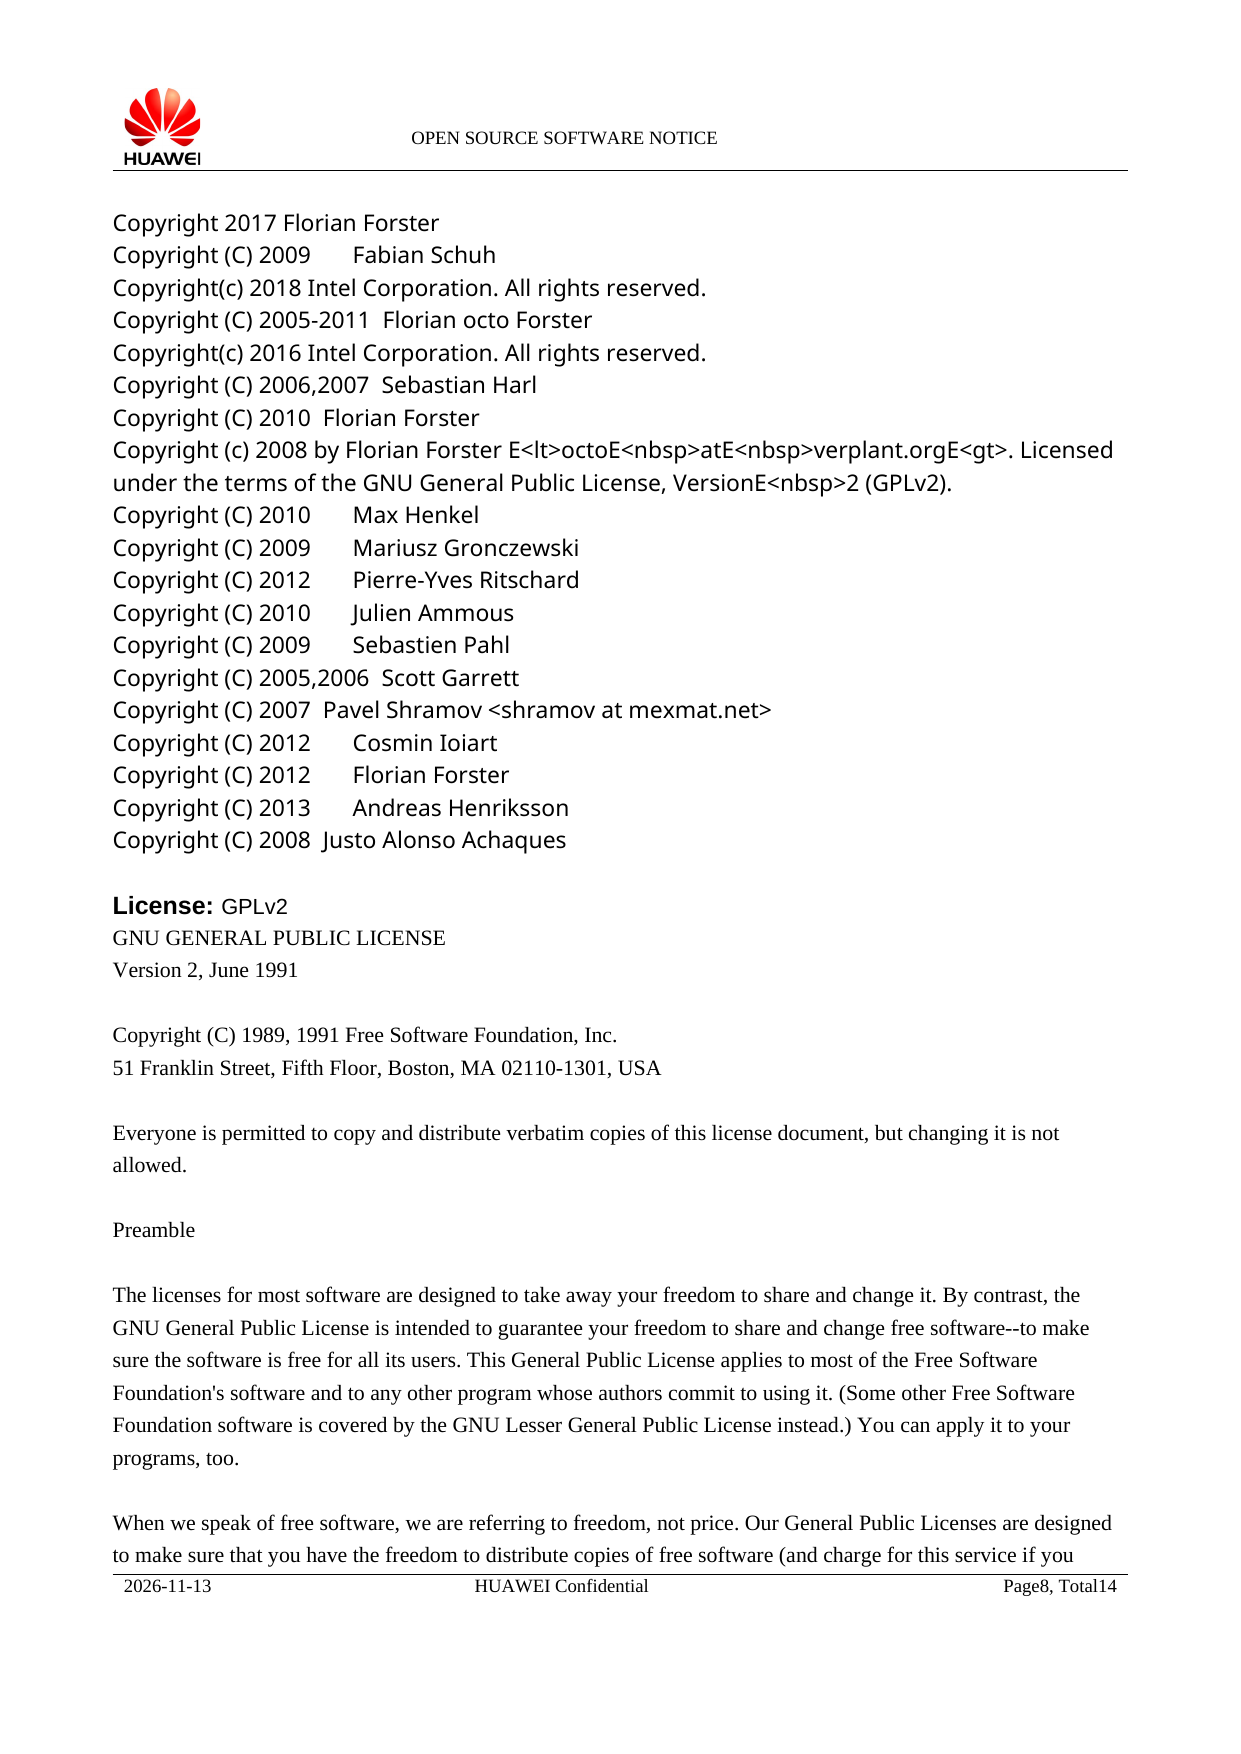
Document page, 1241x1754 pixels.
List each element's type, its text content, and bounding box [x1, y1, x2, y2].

text License: GPLv2 [112, 889, 1128, 921]
picture [124, 88, 201, 165]
